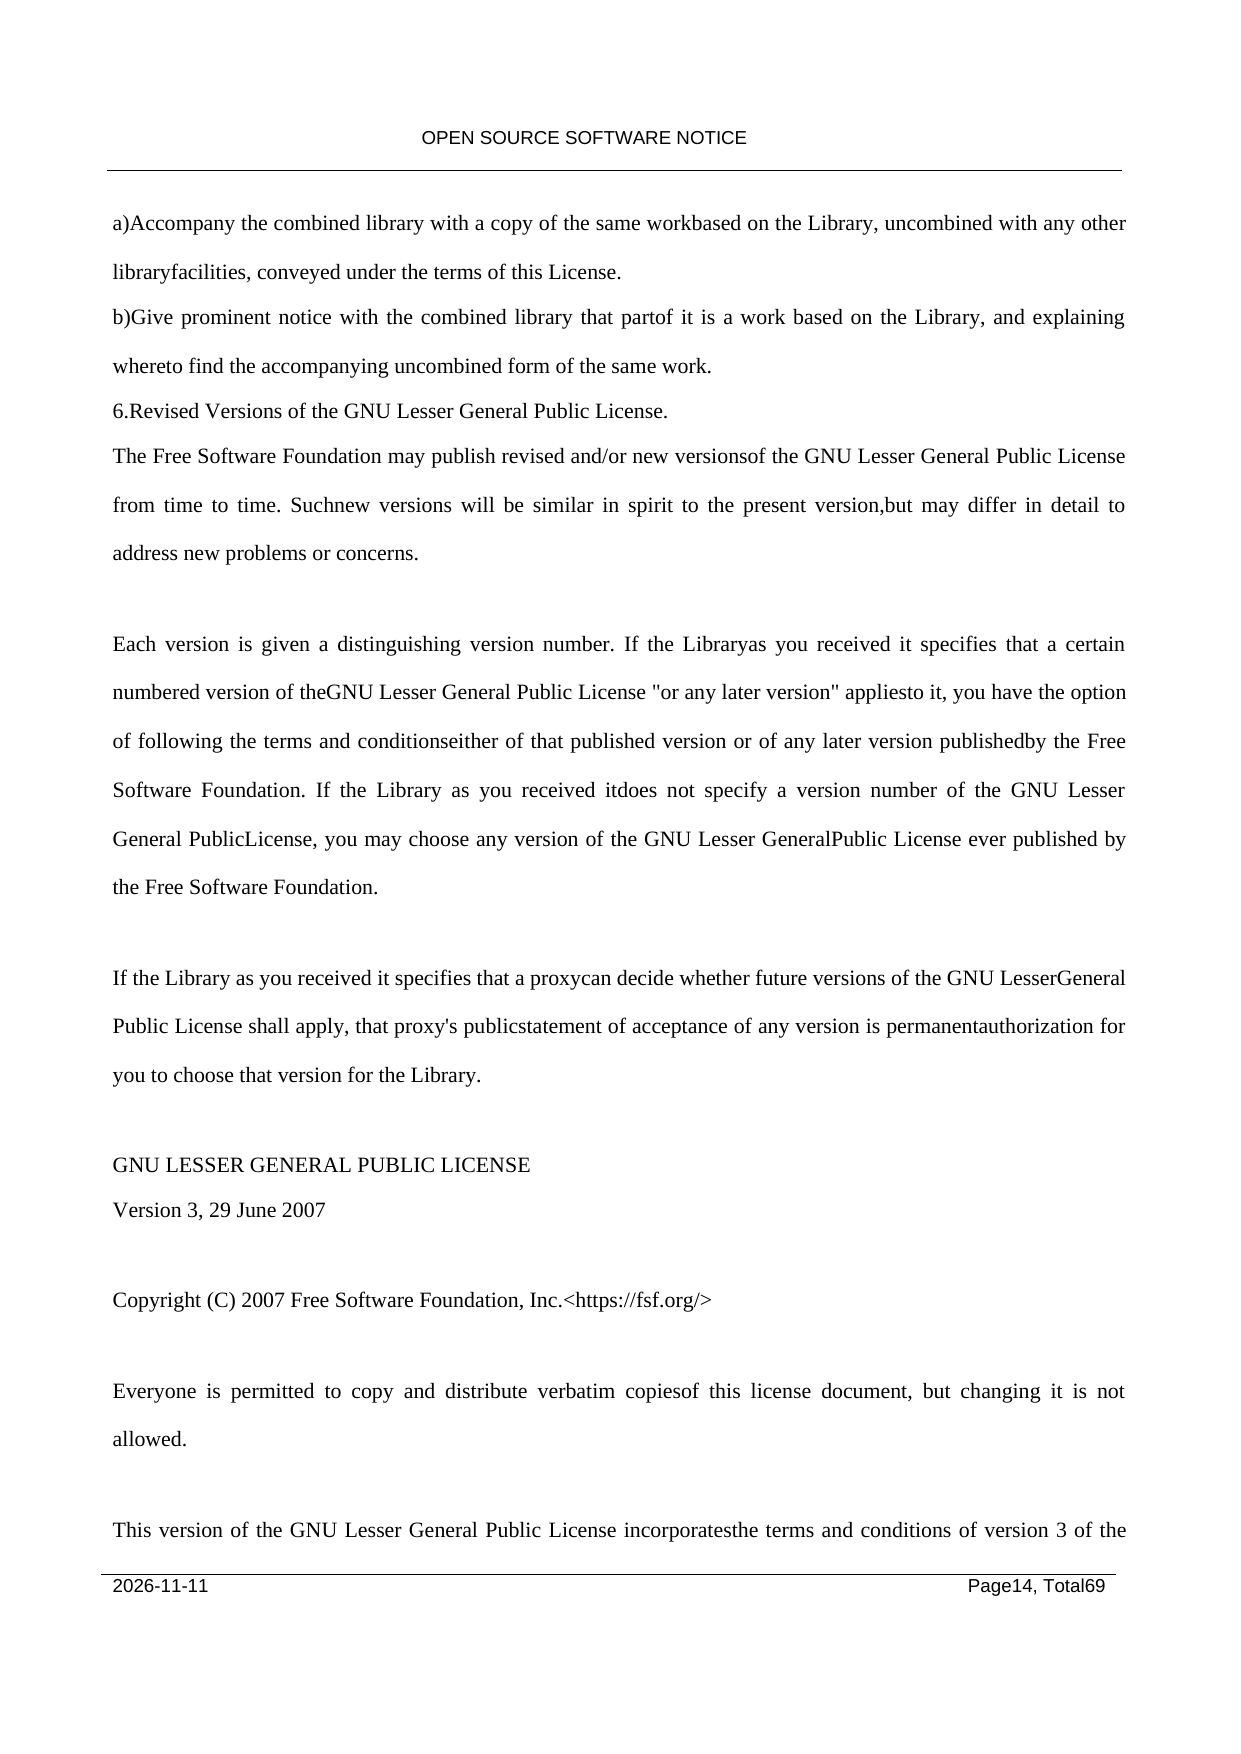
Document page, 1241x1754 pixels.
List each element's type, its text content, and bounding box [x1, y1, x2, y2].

text a)Accompany the combined library with a copy of the same workbased on the Library, uncombined with any other libraryfacilities, conveyed under the terms of this License. [112, 206, 1128, 288]
text Version 3, 29 June 2007 [112, 1194, 1128, 1226]
text Everyone is permitted to copy and distribute verbatim copiesof this license document, but changing it is not allowed. [112, 1374, 1128, 1455]
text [112, 1513, 1128, 1546]
text If the Library as you received it specifies that a proxycan decide whether future versions of the GNU LesserGeneral Public License shall apply, that proxy's publicstatement of acceptance of any version is permanentauthorization for you to choose that version for the Library. [112, 961, 1128, 1091]
text GNU LESSER GENERAL PUBLIC LICENSE [112, 1148, 1128, 1181]
text Each version is given a distinguishing version number. If the Libraryas you received it specifies that a certain numbered version of theGNU Lesser General Public License "or any later version" appliesto it, you have the option of following the terms and conditionseither of that published version or of any later version publishedby the Free Software Foundation. If the Library as you received itdoes not specify a version number of the GNU Lesser General PublicLicense, you may choose any version of the GNU Lesser GeneralPublic License ever published by the Free Software Foundation. [112, 627, 1128, 903]
text Copyright (C) 2007 Free Software Foundation, Inc.<https://fsf.org/> [112, 1284, 1128, 1316]
text 6.Revised Versions of the GNU Lesser General Public License. [112, 394, 1128, 427]
text The Free Software Foundation may publish revised and/or new versionsof the GNU Lesser General Public License from time to time. Suchnew versions will be similar in spirit to the present version,but may differ in detail to address new problems or concerns. [112, 439, 1128, 569]
text b)Give prominent notice with the combined library that partof it is a work based on the Library, and explaining whereto find the accompanying uncombined form of the same work. [112, 300, 1128, 381]
